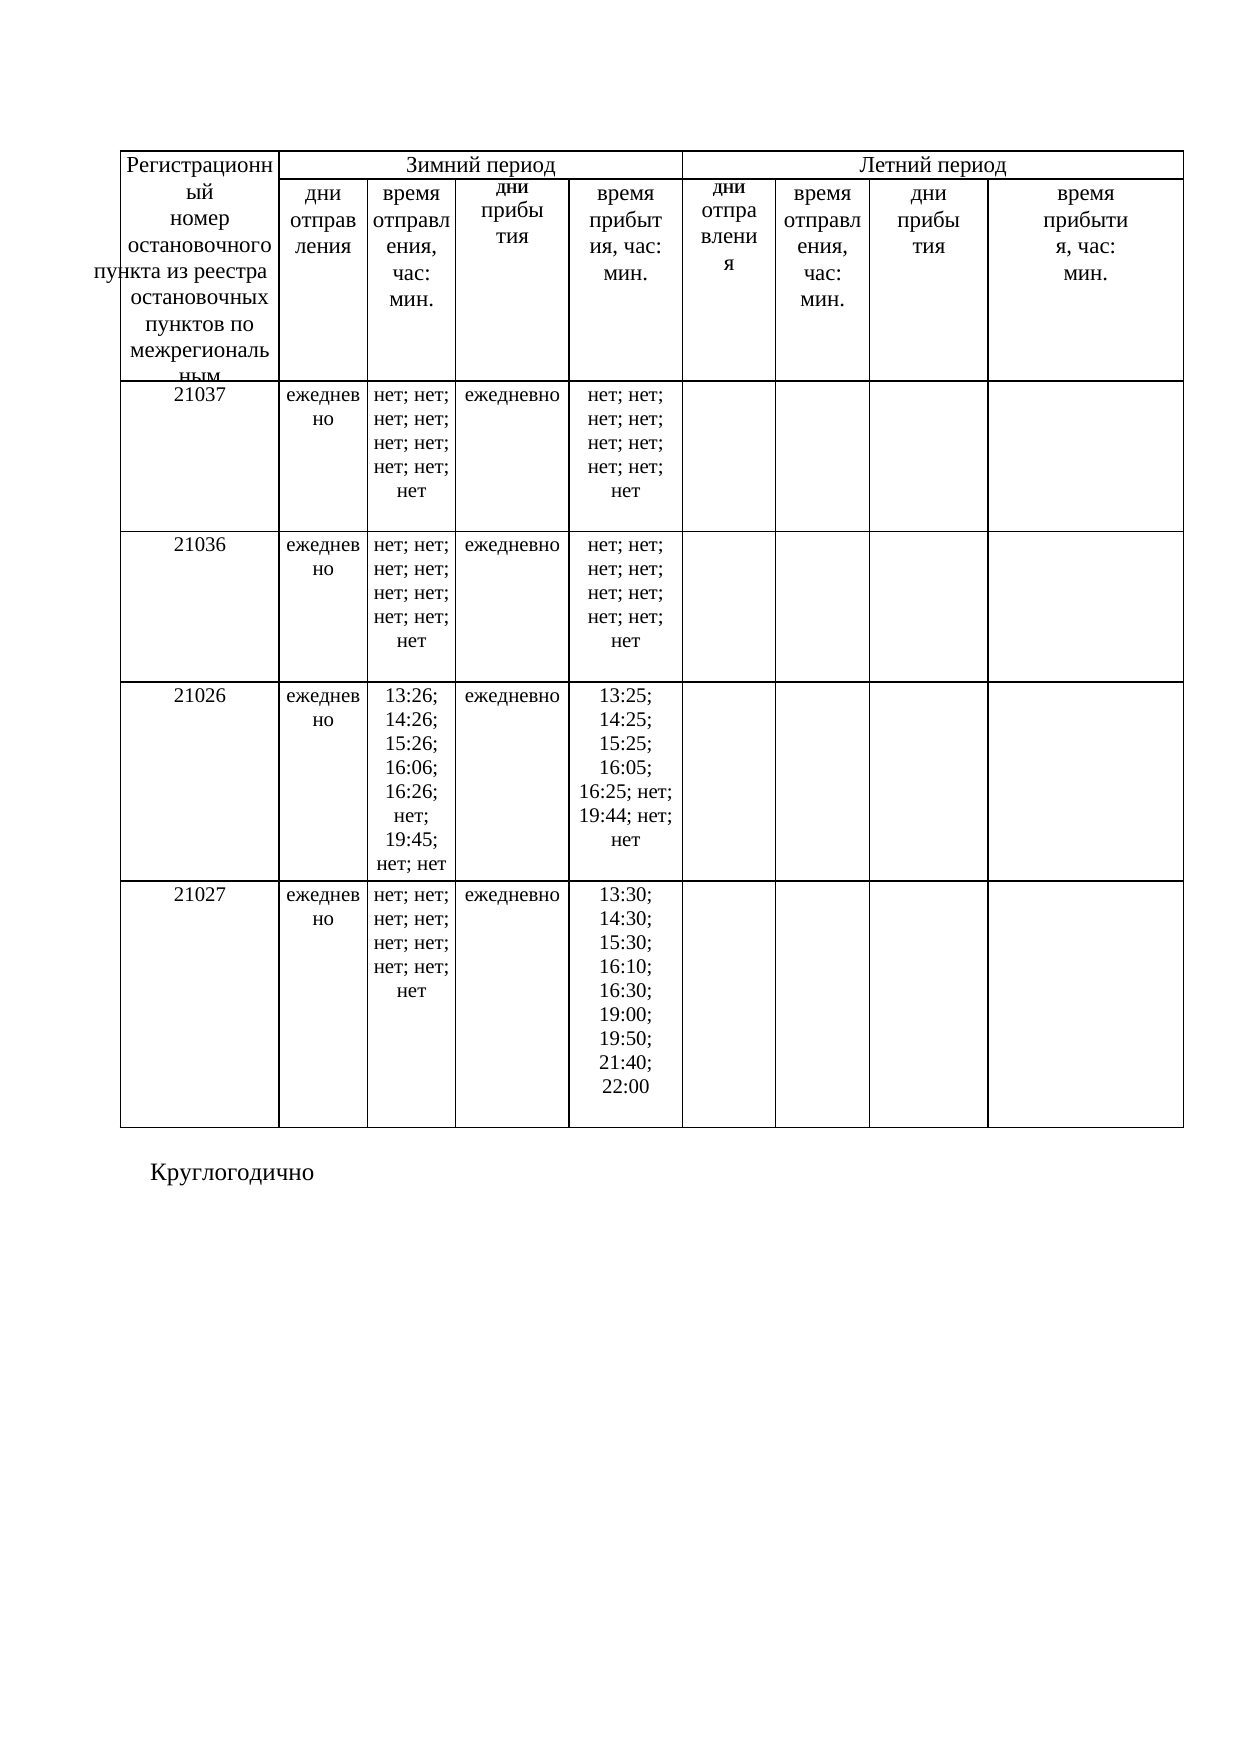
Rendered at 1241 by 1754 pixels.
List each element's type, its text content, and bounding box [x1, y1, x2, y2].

table_cell [776, 382, 869, 531]
table_cell дни прибы тия [870, 180, 987, 380]
table_cell нет; нет; нет; нет; нет; нет; нет; нет; нет [368, 382, 455, 531]
table_cell время отправл ения, час: мин. [368, 180, 455, 380]
table_cell 13:25; 14:25; 15:25; 16:05; 16:25; нет; 19:44; нет; нет [570, 683, 682, 880]
table_cell ежедневно [280, 382, 367, 531]
table_cell [989, 382, 1183, 531]
table_cell [870, 532, 987, 681]
table_cell ежедневно [280, 882, 367, 1127]
table_cell 13:30; 14:30; 15:30; 16:10; 16:30; 19:00; 19:50; 21:40; 22:00 [570, 882, 682, 1127]
table_cell нет; нет; нет; нет; нет; нет; нет; нет; нет [368, 532, 455, 681]
table_cell [683, 532, 775, 681]
table_cell время прибыти я, час: мин. [989, 180, 1183, 380]
table_cell [776, 683, 869, 880]
table_cell 21026 [121, 683, 278, 880]
table_cell [776, 532, 869, 681]
table_cell [776, 882, 869, 1127]
table_header Летний период [683, 152, 1183, 178]
table_cell [870, 382, 987, 531]
table_header Зимний период [280, 152, 682, 178]
table_cell нет; нет; нет; нет; нет; нет; нет; нет; нет [570, 532, 682, 681]
table_cell 21036 [121, 532, 278, 681]
table_cell ежедневно [456, 882, 568, 1127]
table_cell ежедневно [456, 382, 568, 531]
table_cell ежедневно [456, 683, 568, 880]
table_cell [989, 532, 1183, 681]
table_cell [683, 382, 775, 531]
table_cell [989, 882, 1183, 1127]
table_cell [989, 683, 1183, 880]
table_cell 13:26; 14:26; 15:26; 16:06; 16:26; нет; 19:45; нет; нет [368, 683, 455, 880]
table_cell дни отправ ления [280, 180, 367, 380]
table_cell ДНИ прибы тия [456, 180, 568, 380]
table_cell нет; нет; нет; нет; нет; нет; нет; нет; нет [570, 382, 682, 531]
table_cell [870, 683, 987, 880]
table_cell [683, 683, 775, 880]
table_cell [683, 882, 775, 1127]
table_cell 21037 [121, 382, 278, 531]
table_cell 21027 [121, 882, 278, 1127]
table_cell ежедневно [280, 683, 367, 880]
table_cell время отправл ения, час: мин. [776, 180, 869, 380]
table_cell ДНИ отпра влени я [683, 180, 775, 380]
table_cell время прибыт ия, час: мин. [570, 180, 682, 380]
table_cell ежедневно [456, 532, 568, 681]
table_cell нет; нет; нет; нет; нет; нет; нет; нет; нет [368, 882, 455, 1127]
table_cell ежедневно [280, 532, 367, 681]
text Круглогодично [150, 1157, 1090, 1186]
table_header Регистрационный номер остановочного пункта из реестра остановочных пунктов по межрегиональным маршрутам регулярных перевозок [121, 152, 278, 380]
table_cell [870, 882, 987, 1127]
